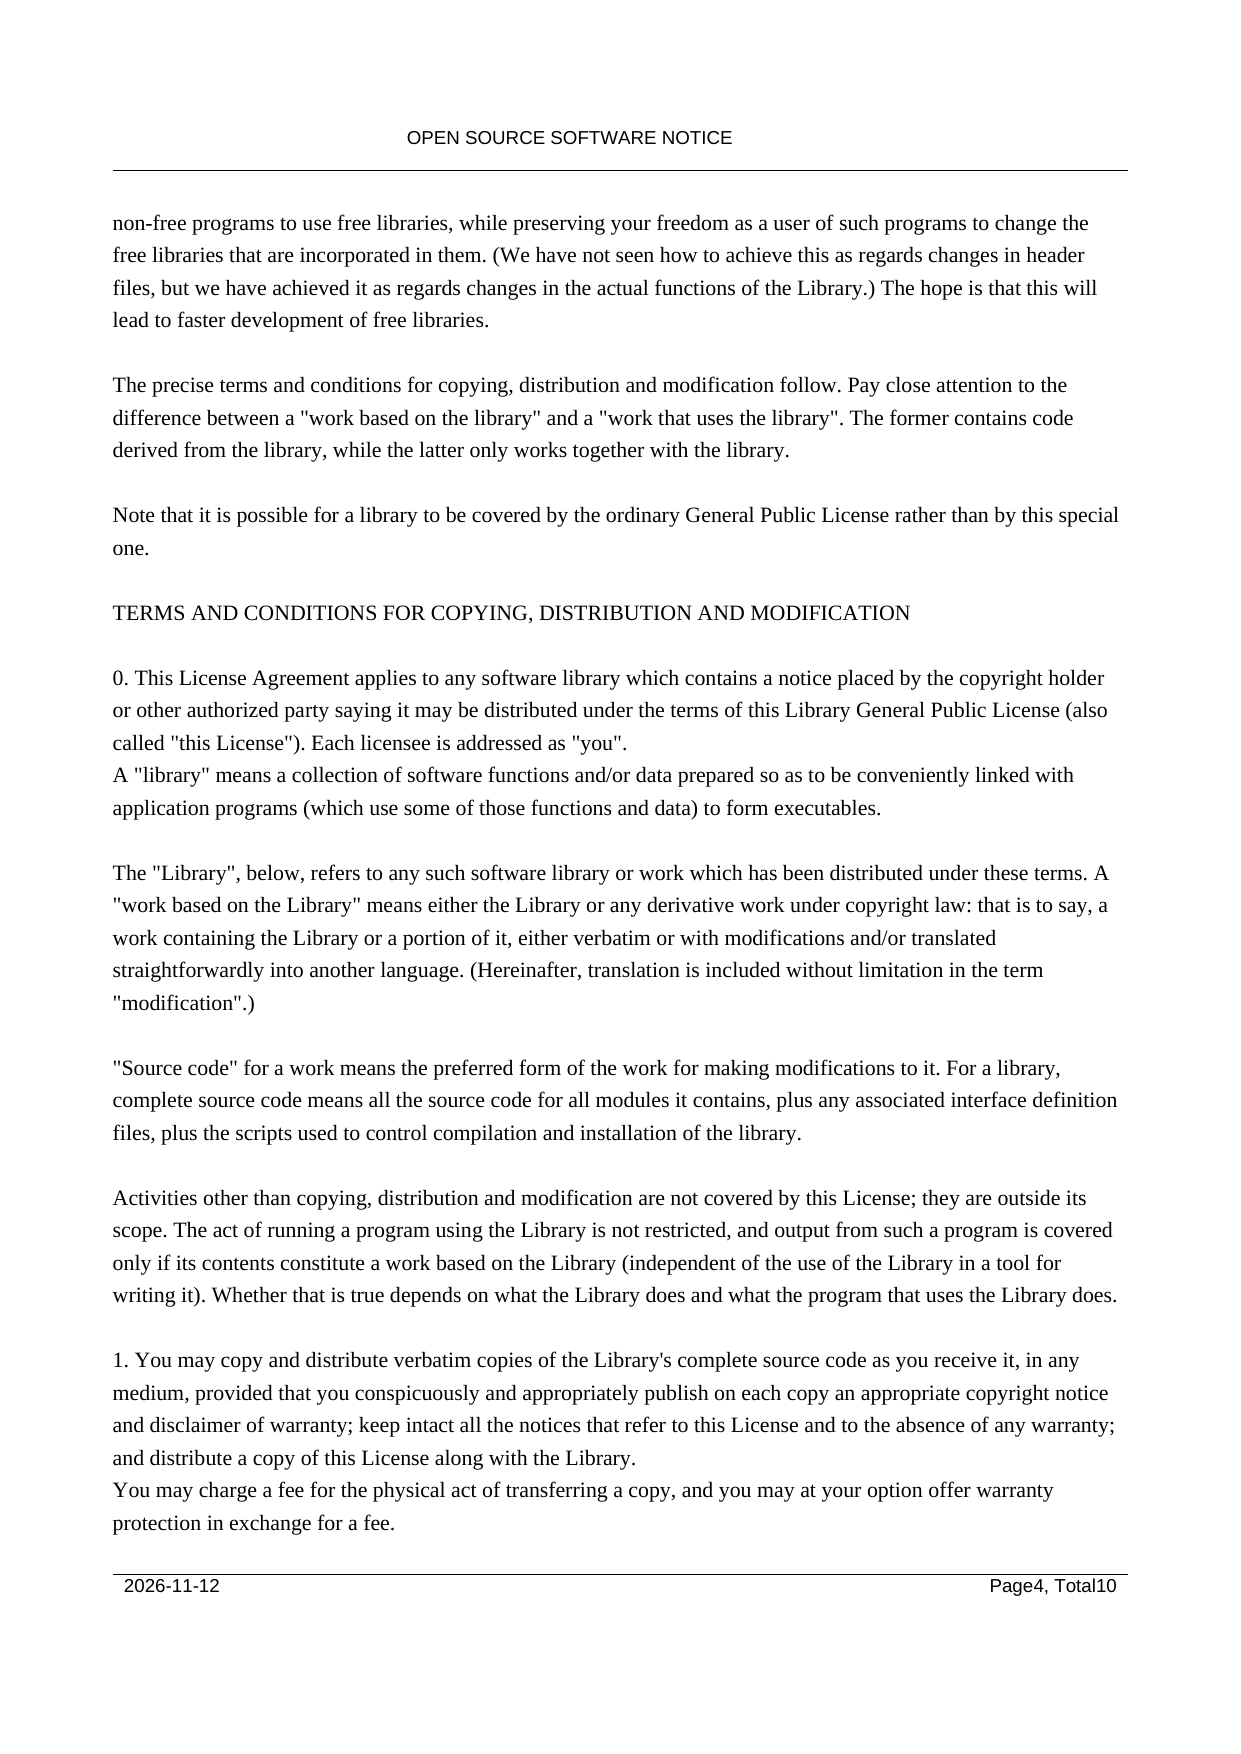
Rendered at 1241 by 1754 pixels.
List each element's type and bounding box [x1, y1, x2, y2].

text [112, 206, 1128, 1539]
